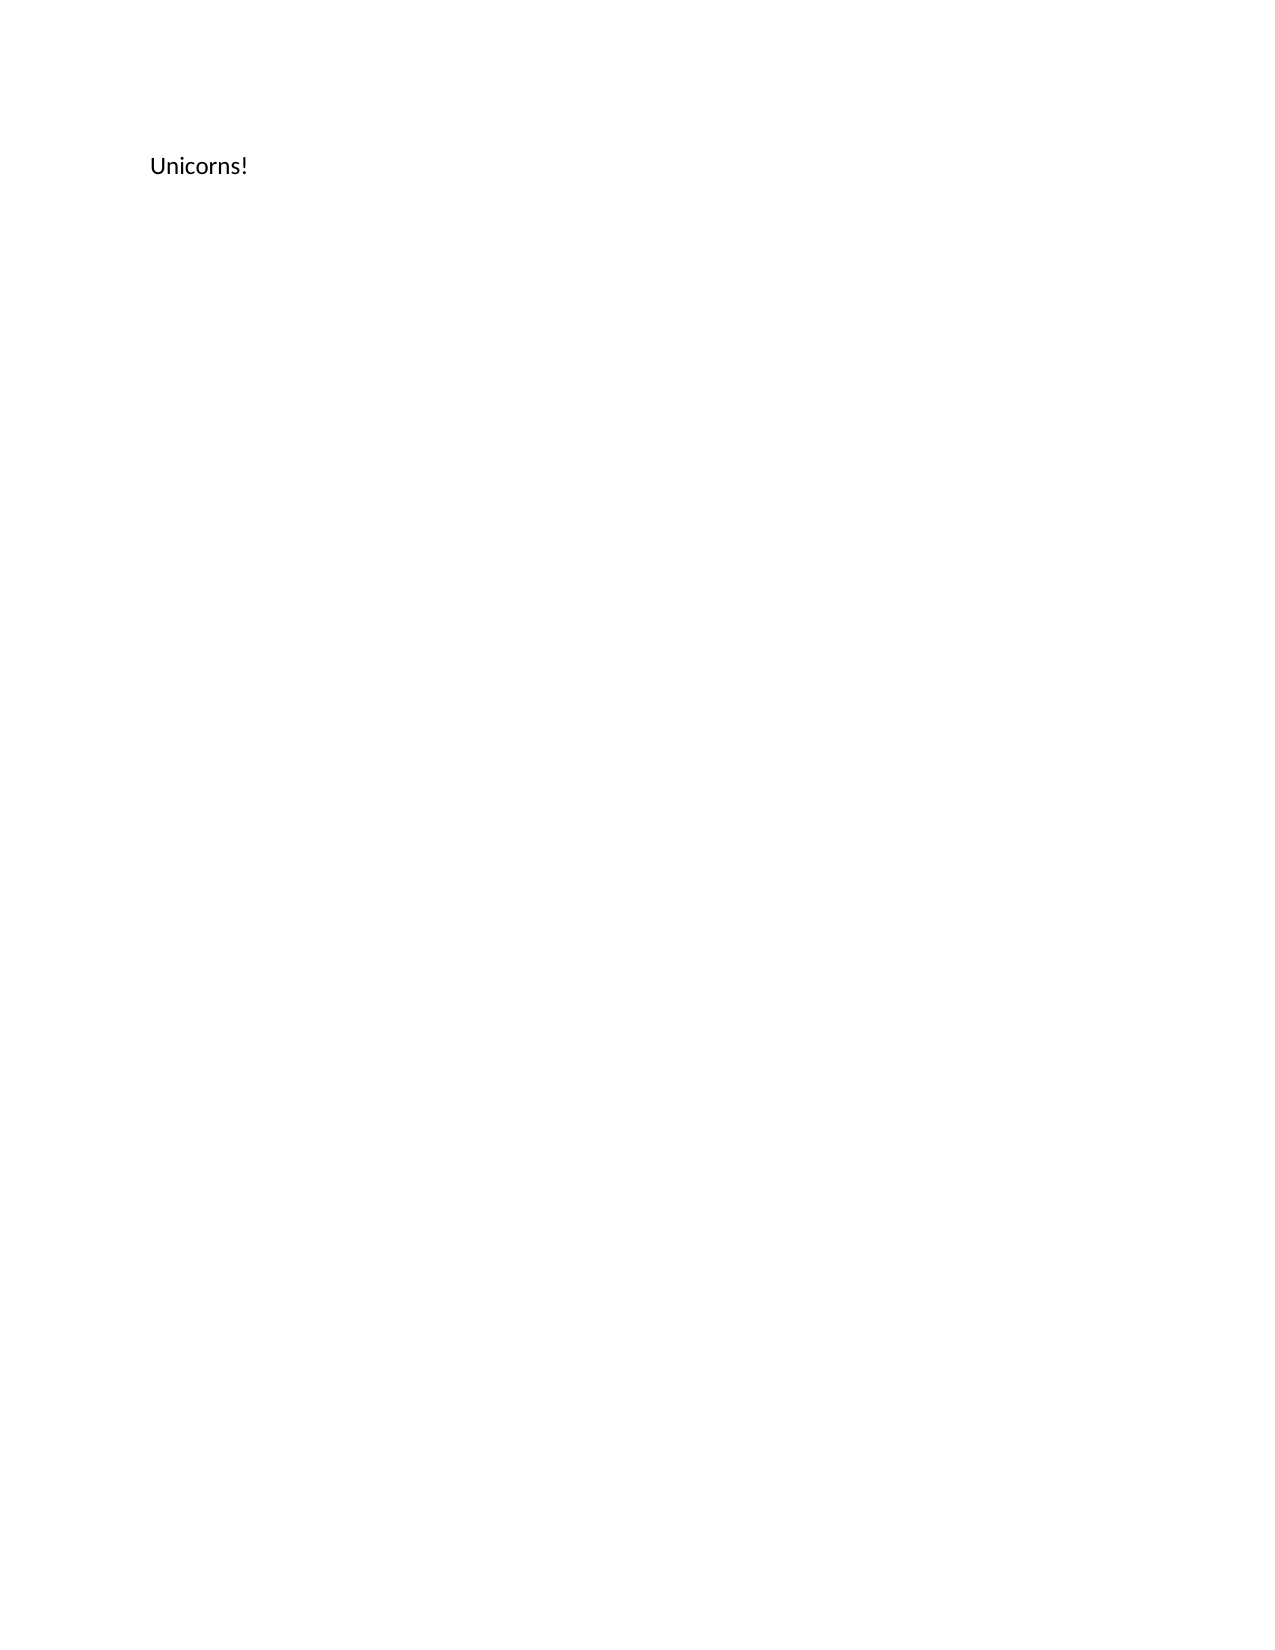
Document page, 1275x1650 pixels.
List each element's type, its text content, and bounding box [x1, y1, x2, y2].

text Unicorns! [150, 150, 1125, 181]
